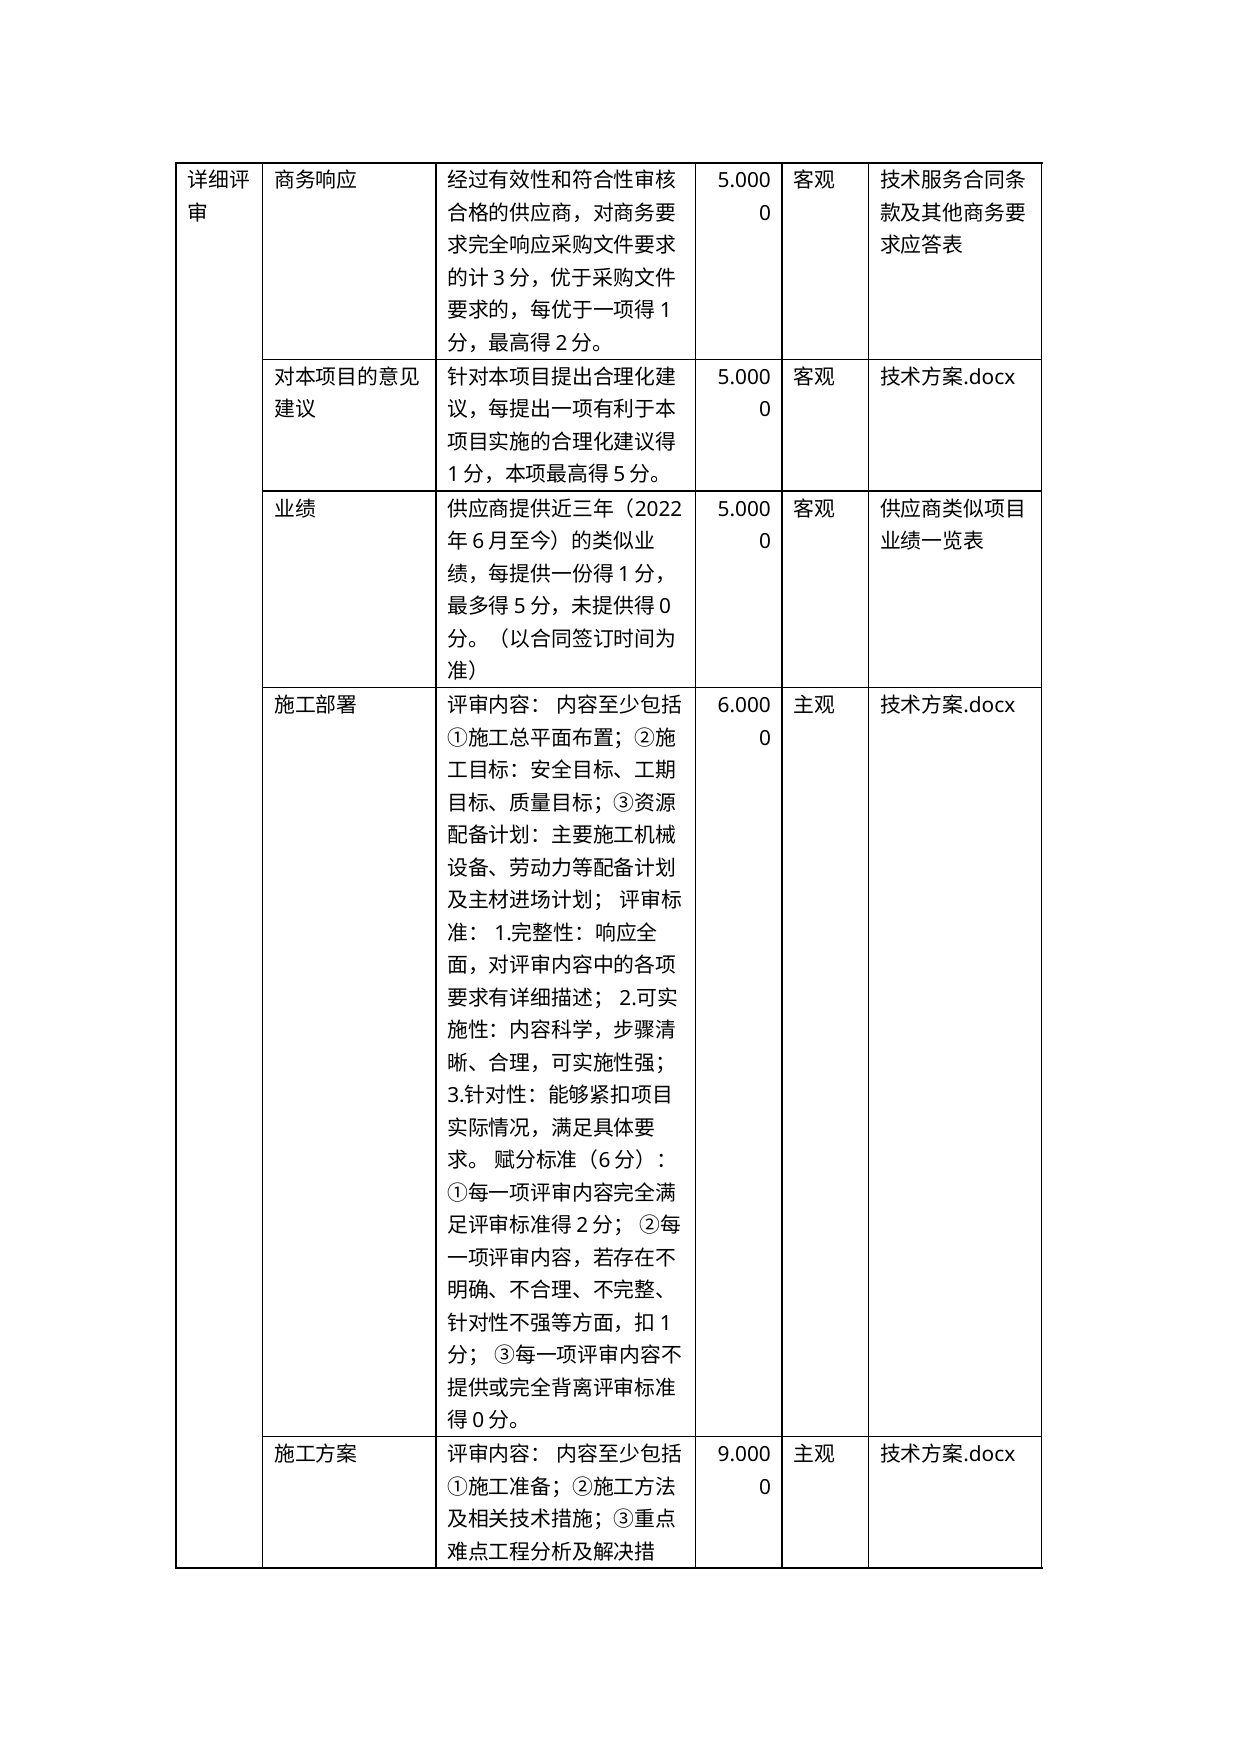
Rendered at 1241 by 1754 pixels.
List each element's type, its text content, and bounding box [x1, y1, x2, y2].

table_cell 主观 [783, 1437, 868, 1567]
table_cell 主观 [783, 688, 868, 1436]
table_cell 5.0000 [696, 360, 781, 490]
table_cell 供应商提供近三年（2022年6月至今）的类似业绩，每提供一份得1分，最多得5分，未提供得0分。（以合同签订时间为准） [437, 492, 695, 687]
table_cell 商务响应 [263, 164, 435, 358]
table_cell 技术方案.docx [869, 360, 1041, 490]
table_cell 技术方案.docx [869, 1437, 1041, 1567]
table_cell 客观 [783, 492, 868, 687]
table_cell 评审内容： 内容至少包括①施工总平面布置；②施工目标：安全目标、工期目标、质量目标；③资源配备计划：主要施工机械设备、劳动力等配备计划及主材进场计划； 评审标准： 1.完整性：响应全面，对评审内容中的各项要求有详细描述； 2.可实施性：内容科学，步骤清晰、合理，可实施性强； 3.针对性：能够紧扣项目实际情况，满足具体要求。 赋分标准（6分）： ①每一项评审内容完全满足评审标准得2分； ②每一项评审内容，若存在不明确、不合理、不完整、针对性不强等方面，扣1分； ③每一项评审内容不提供或完全背离评审标准得0分。 [437, 688, 695, 1436]
table_cell 详细评审 [177, 164, 262, 1567]
table_cell 技术方案.docx [869, 688, 1041, 1436]
table_cell 业绩 [263, 492, 435, 687]
table_cell 针对本项目提出合理化建议，每提出一项有利于本项目实施的合理化建议得1分，本项最高得5分。 [437, 360, 695, 490]
table_cell 供应商类似项目业绩一览表 [869, 492, 1041, 687]
table_cell 对本项目的意见建议 [263, 360, 435, 490]
table_cell 技术服务合同条款及其他商务要求应答表 [869, 164, 1041, 358]
table_cell 施工部署 [263, 688, 435, 1436]
table_cell 5.0000 [696, 164, 781, 358]
table_cell 客观 [783, 164, 868, 358]
table_cell 经过有效性和符合性审核合格的供应商，对商务要求完全响应采购文件要求的计3分，优于采购文件要求的，每优于一项得1分，最高得2分。 [437, 164, 695, 358]
table_cell 9.0000 [696, 1437, 781, 1567]
table_cell 客观 [783, 360, 868, 490]
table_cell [437, 1437, 695, 1567]
table_cell 6.0000 [696, 688, 781, 1436]
table_cell 施工方案 [263, 1437, 435, 1567]
table_cell 5.0000 [696, 492, 781, 687]
